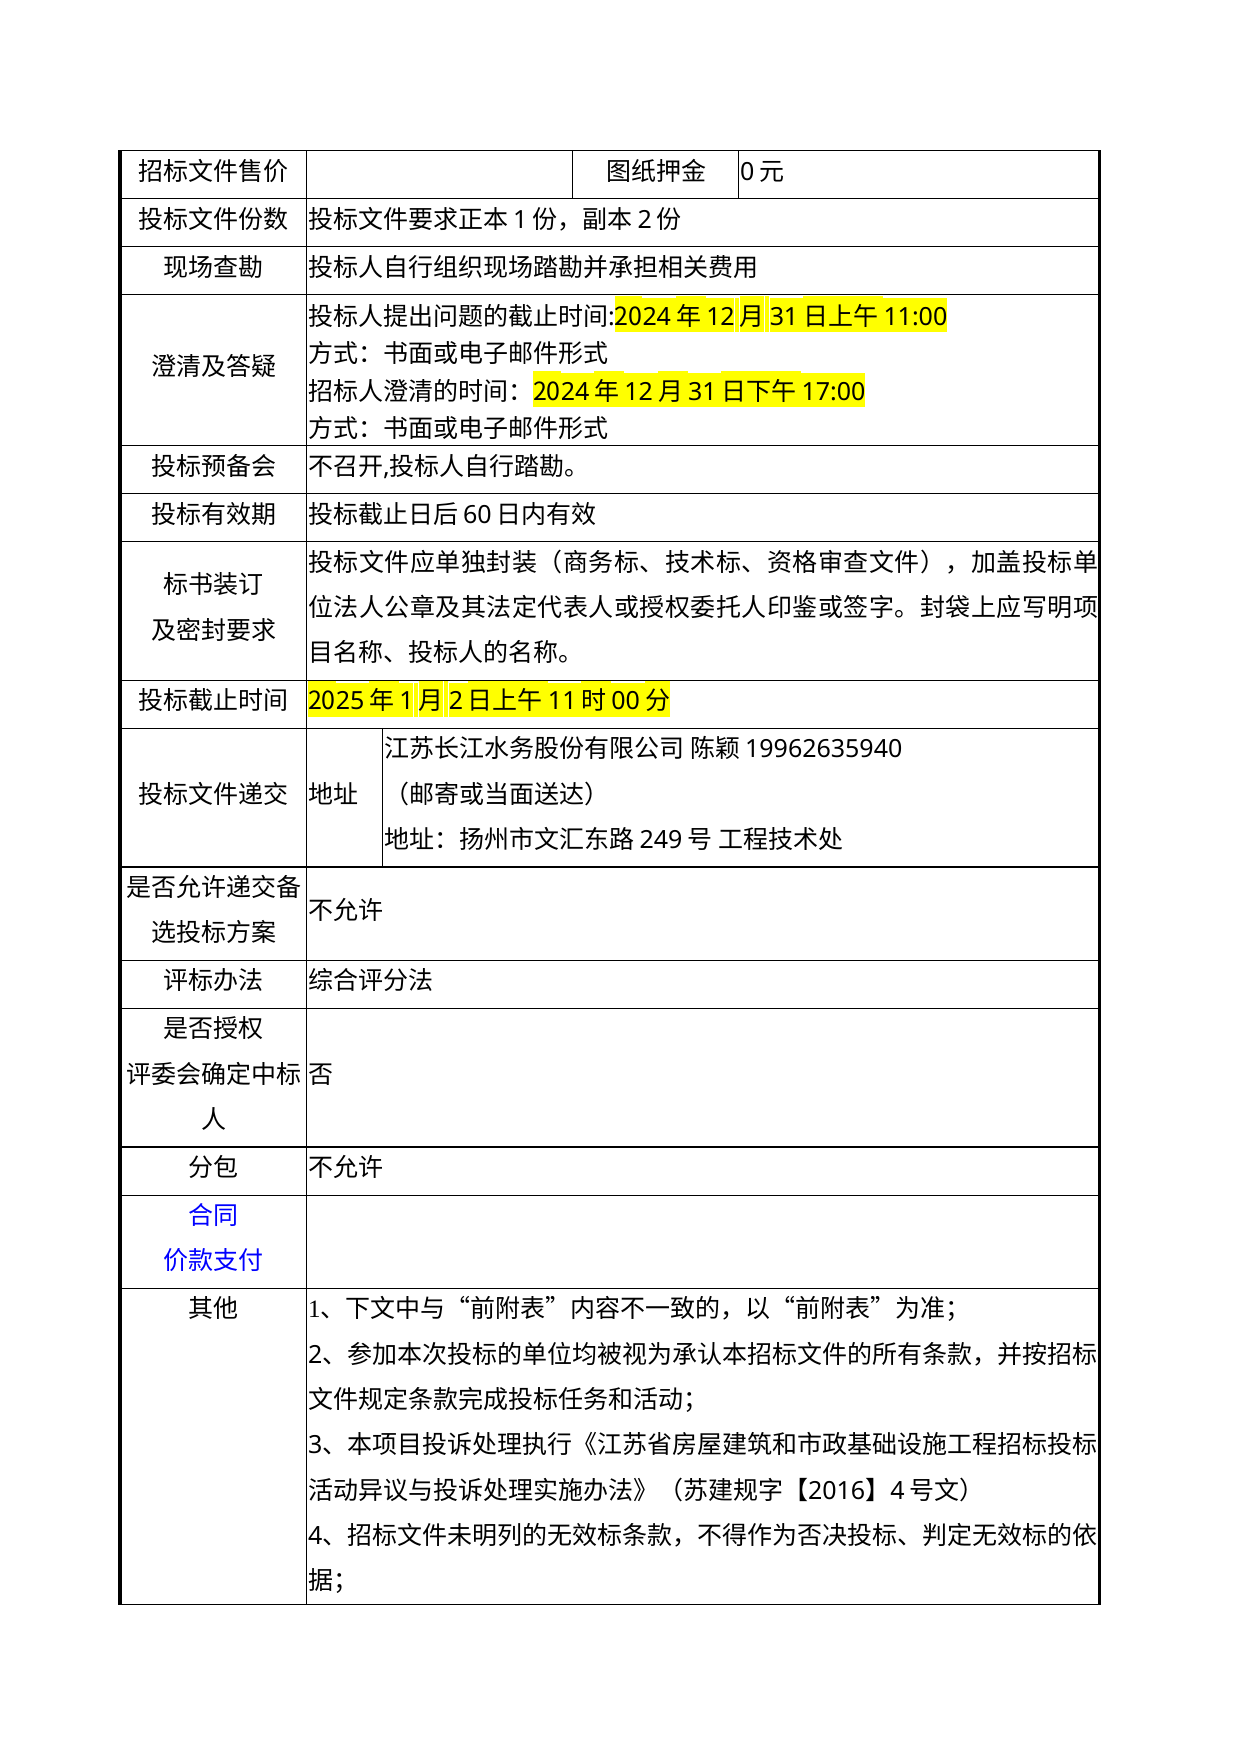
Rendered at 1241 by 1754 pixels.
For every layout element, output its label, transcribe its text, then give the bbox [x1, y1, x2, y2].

table_cell 分包 [122, 1148, 306, 1194]
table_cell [307, 1289, 1098, 1604]
table_cell 其他 [122, 1289, 306, 1604]
table_cell 投标文件应单独封装（商务标、技术标、资格审查文件），加盖投标单位法人公章及其法定代表人或授权委托人印鉴或签字。封袋上应写明项目名称、投标人的名称。 [307, 542, 1098, 680]
table_cell 投标人提出问题的截止时间:2024年12月31日上午11:00 方式：书面或电子邮件形式 招标人澄清的时间：2024年12月31日下午17:00 方式：书面或电子邮件形式 [307, 295, 1098, 445]
table_cell 不允许 [307, 1148, 1098, 1194]
table_cell 不允许 [307, 868, 1098, 960]
table_cell 0元 [739, 151, 1098, 198]
table_cell 澄清及答疑 [122, 295, 306, 445]
table_cell 江苏长江水务股份有限公司 陈颖19962635940 （邮寄或当面送达） 地址：扬州市文汇东路249号 工程技术处 [383, 729, 1098, 866]
table_cell 地址 [307, 729, 382, 866]
table_cell 不召开,投标人自行踏勘。 [307, 446, 1098, 493]
table_cell [307, 151, 572, 198]
table_cell 投标有效期 [122, 494, 306, 541]
table_cell 综合评分法 [307, 961, 1098, 1008]
table_cell 投标预备会 [122, 446, 306, 493]
table_cell 现场查勘 [122, 247, 306, 294]
table_cell 投标人自行组织现场踏勘并承担相关费用 [307, 247, 1098, 294]
table_cell 合同 价款支付 [122, 1196, 306, 1288]
table_cell 是否授权 评委会确定中标人 [122, 1009, 306, 1146]
table_cell 否 [307, 1009, 1098, 1146]
table_cell 招标文件售价 [122, 151, 306, 198]
table_cell 投标截止时间 [122, 681, 306, 728]
table_cell [307, 1196, 1098, 1288]
table_cell 投标文件要求正本1份，副本2份 [307, 199, 1098, 246]
table_cell 标书装订 及密封要求 [122, 542, 306, 680]
table_cell 评标办法 [122, 961, 306, 1008]
table_cell 2025年1月2日上午11时00分 [307, 681, 1098, 728]
table_cell 投标截止日后60日内有效 [307, 494, 1098, 541]
table_cell 投标文件递交 [122, 729, 306, 866]
table_cell 图纸押金 [573, 151, 738, 198]
table_cell 是否允许递交备选投标方案 [122, 868, 306, 960]
table_cell 投标文件份数 [122, 199, 306, 246]
